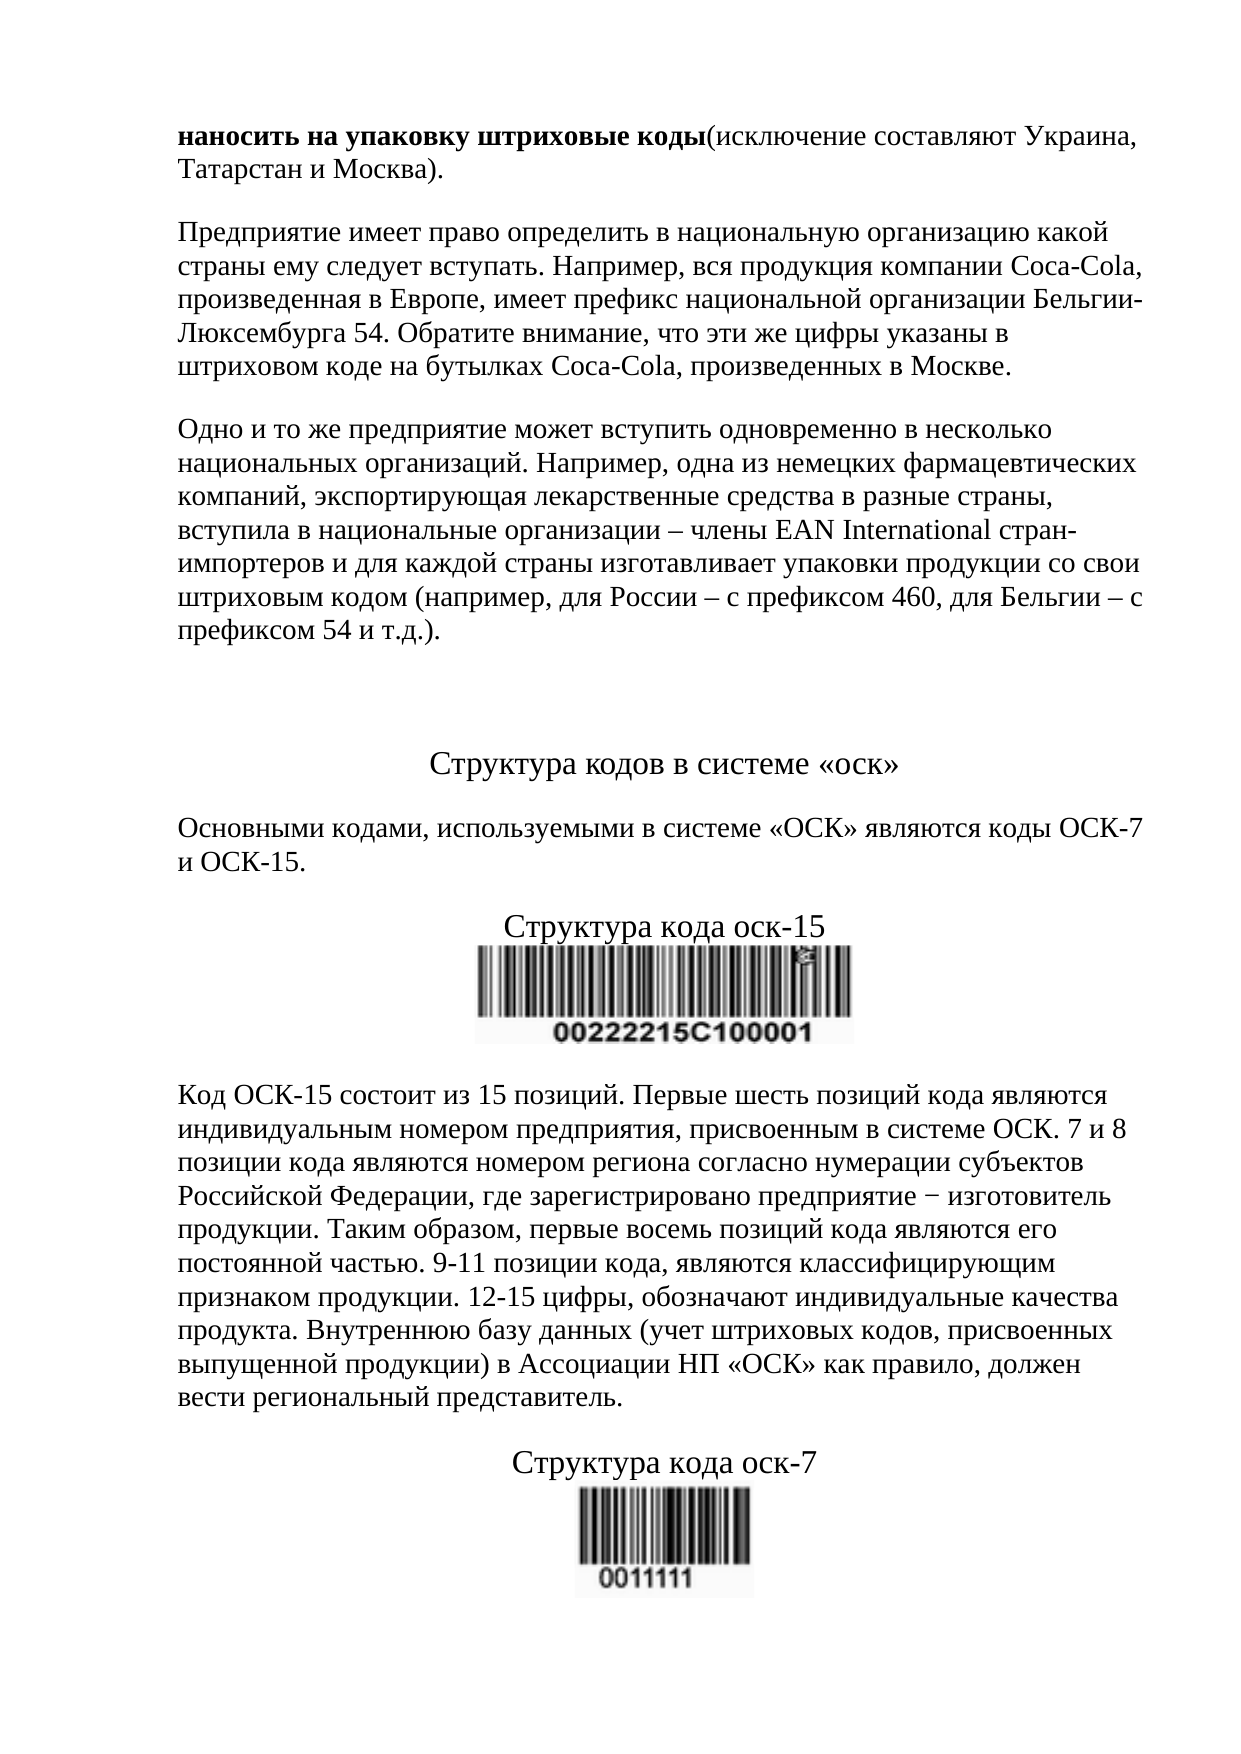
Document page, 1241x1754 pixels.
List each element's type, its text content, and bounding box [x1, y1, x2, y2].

text Основными кодами, используемыми в системе «ОСК» являются коды ОСК-7 и ОСК-15. [177, 810, 1152, 877]
text Структура кода оск-7 [177, 1442, 1152, 1480]
text Одно и то же предприятие может вступить одновременно в несколько национальных организаций. Например, одна из немецких фармацевтических компаний, экспортирующая лекарственные средства в разные страны, вступила в национальные организации – члены EAN International стран-импортеров и для каждой страны изготавливает упаковки продукции со свои штриховым кодом (например, для России – с префиксом 460, для Бельгии – с префиксом 54 и т.д.). [177, 411, 1152, 646]
text Структура кода оск-15 [177, 907, 1152, 945]
picture [474, 945, 855, 1044]
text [177, 118, 1152, 185]
text Предприятие имеет право определить в национальную организацию какой страны ему следует вступать. Например, вся продукция компании Coca-Cola, произведенная в Европе, имеет префикс национальной организации Бельгии-Люксембурга 54. Обратите внимание, что эти же цифры указаны в штриховом коде на бутылках Coca-Cola, произведенных в Москве. [177, 214, 1152, 382]
picture [574, 1480, 755, 1598]
text Структура кодов в системе «оск» [177, 743, 1152, 781]
text Код ОСК-15 состоит из 15 позиций. Первые шесть позиций кода являются индивидуальным номером предприятия, присвоенным в системе ОСК. 7 и 8 позиции кода являются номером региона согласно нумерации субъектов Российской Федерации, где зарегистрировано предприятие − изготовитель продукции. Таким образом, первые восемь позиций кода являются его постоянной частью. 9-11 позиции кода, являются классифицирующим признаком продукции. 12-15 цифры, обозначают индивидуальные качества продукта. Внутреннюю базу данных (учет штриховых кодов, присвоенных выпущенной продукции) в Ассоциации НП «ОСК» как правило, должен вести региональный представитель. [177, 1077, 1152, 1413]
